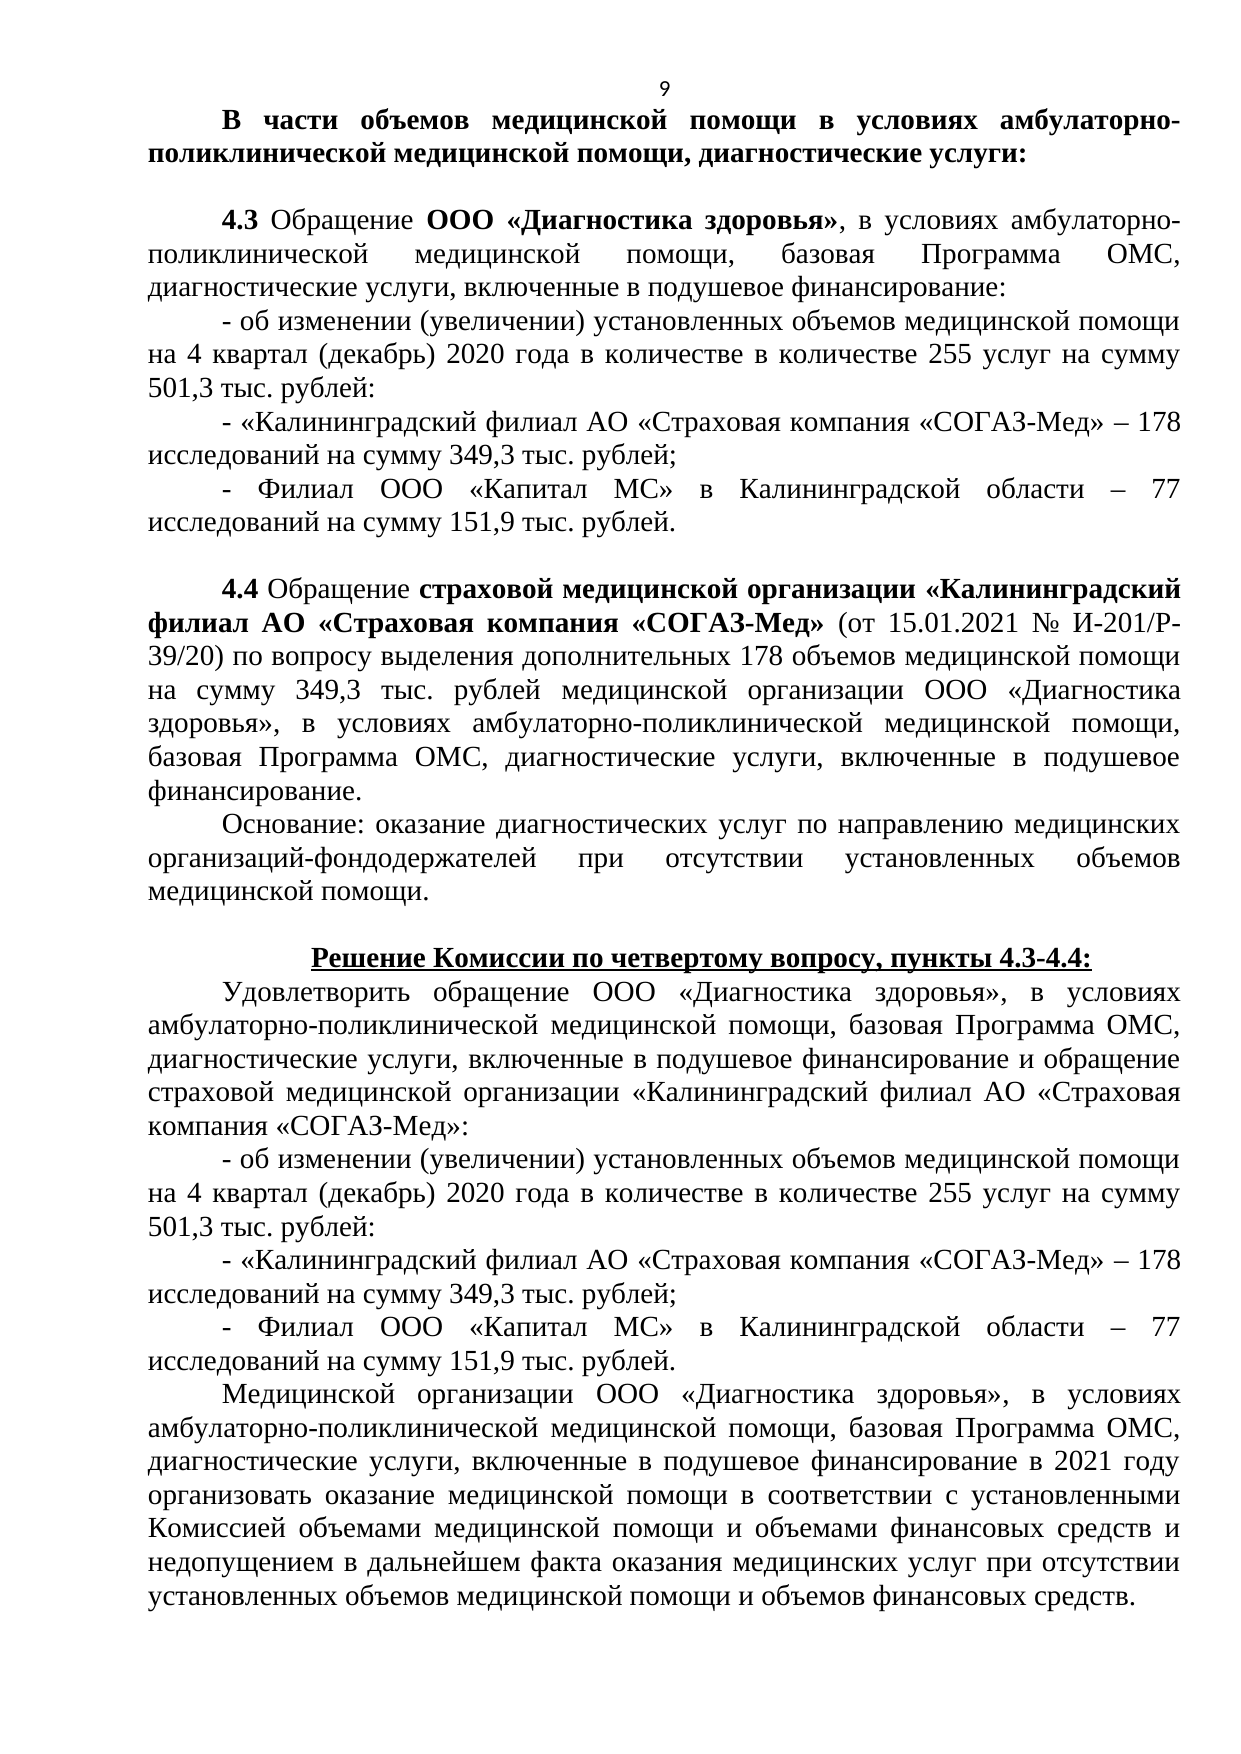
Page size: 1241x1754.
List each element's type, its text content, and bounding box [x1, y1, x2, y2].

text Основание: оказание диагностических услуг по направлению медицинских организаций-фондодержателей при отсутствии установленных объемов медицинской помощи. [148, 806, 1181, 907]
text Медицинской организации ООО «Диагностика здоровья», в условиях амбулаторно-поликлинической медицинской помощи, базовая Программа ОМС, диагностические услуги, включенные в подушевое финансирование в 2021 году организовать оказание медицинской помощи в соответствии с установленными Комиссией объемами медицинской помощи и объемами финансовых средств и недопущением в дальнейшем факта оказания медицинских услуг при отсутствии установленных объемов медицинской помощи и объемов финансовых средств. [148, 1376, 1181, 1611]
text 4.4 Обращение страховой медицинской организации «Калининградский филиал АО «Страховая компания «СОГАЗ-Мед» (от 15.01.2021 № И-201/Р-39/20) по вопросу выделения дополнительных 178 объемов медицинской помощи на сумму 349,3 тыс. рублей медицинской организации ООО «Диагностика здоровья», в условиях амбулаторно-поликлинической медицинской помощи, базовая Программа ОМС, диагностические услуги, включенные в подушевое финансирование. [148, 571, 1181, 806]
text - «Калининградский филиал АО «Страховая компания «СОГАЗ-Мед» – 178 исследований на сумму 349,3 тыс. рублей; [148, 404, 1181, 471]
text 4.3 Обращение ООО «Диагностика здоровья», в условиях амбулаторно-поликлинической медицинской помощи, базовая Программа ОМС, диагностические услуги, включенные в подушевое финансирование: [148, 202, 1181, 303]
text - Филиал ООО «Капитал МС» в Калининградской области – 77 исследований на сумму 151,9 тыс. рублей. [148, 1309, 1181, 1376]
text - Филиал ООО «Капитал МС» в Калининградской области – 77 исследований на сумму 151,9 тыс. рублей. [148, 471, 1181, 538]
text Решение Комиссии по четвертому вопросу, пункты 4.3-4.4: [148, 940, 1181, 974]
text - об изменении (увеличении) установленных объемов медицинской помощи на 4 квартал (декабрь) 2020 года в количестве в количестве 255 услуг на сумму 501,3 тыс. рублей: [148, 303, 1181, 404]
text Удовлетворить обращение ООО «Диагностика здоровья», в условиях амбулаторно-поликлинической медицинской помощи, базовая Программа ОМС, диагностические услуги, включенные в подушевое финансирование и обращение страховой медицинской организации «Калининградский филиал АО «Страховая компания «СОГАЗ-Мед»: [148, 974, 1181, 1142]
text - об изменении (увеличении) установленных объемов медицинской помощи на 4 квартал (декабрь) 2020 года в количестве в количестве 255 услуг на сумму 501,3 тыс. рублей: [148, 1142, 1181, 1242]
text В части объемов медицинской помощи в условиях амбулаторно-поликлинической медицинской помощи, диагностические услуги: [148, 102, 1181, 169]
text - «Калининградский филиал АО «Страховая компания «СОГАЗ-Мед» – 178 исследований на сумму 349,3 тыс. рублей; [148, 1242, 1181, 1309]
